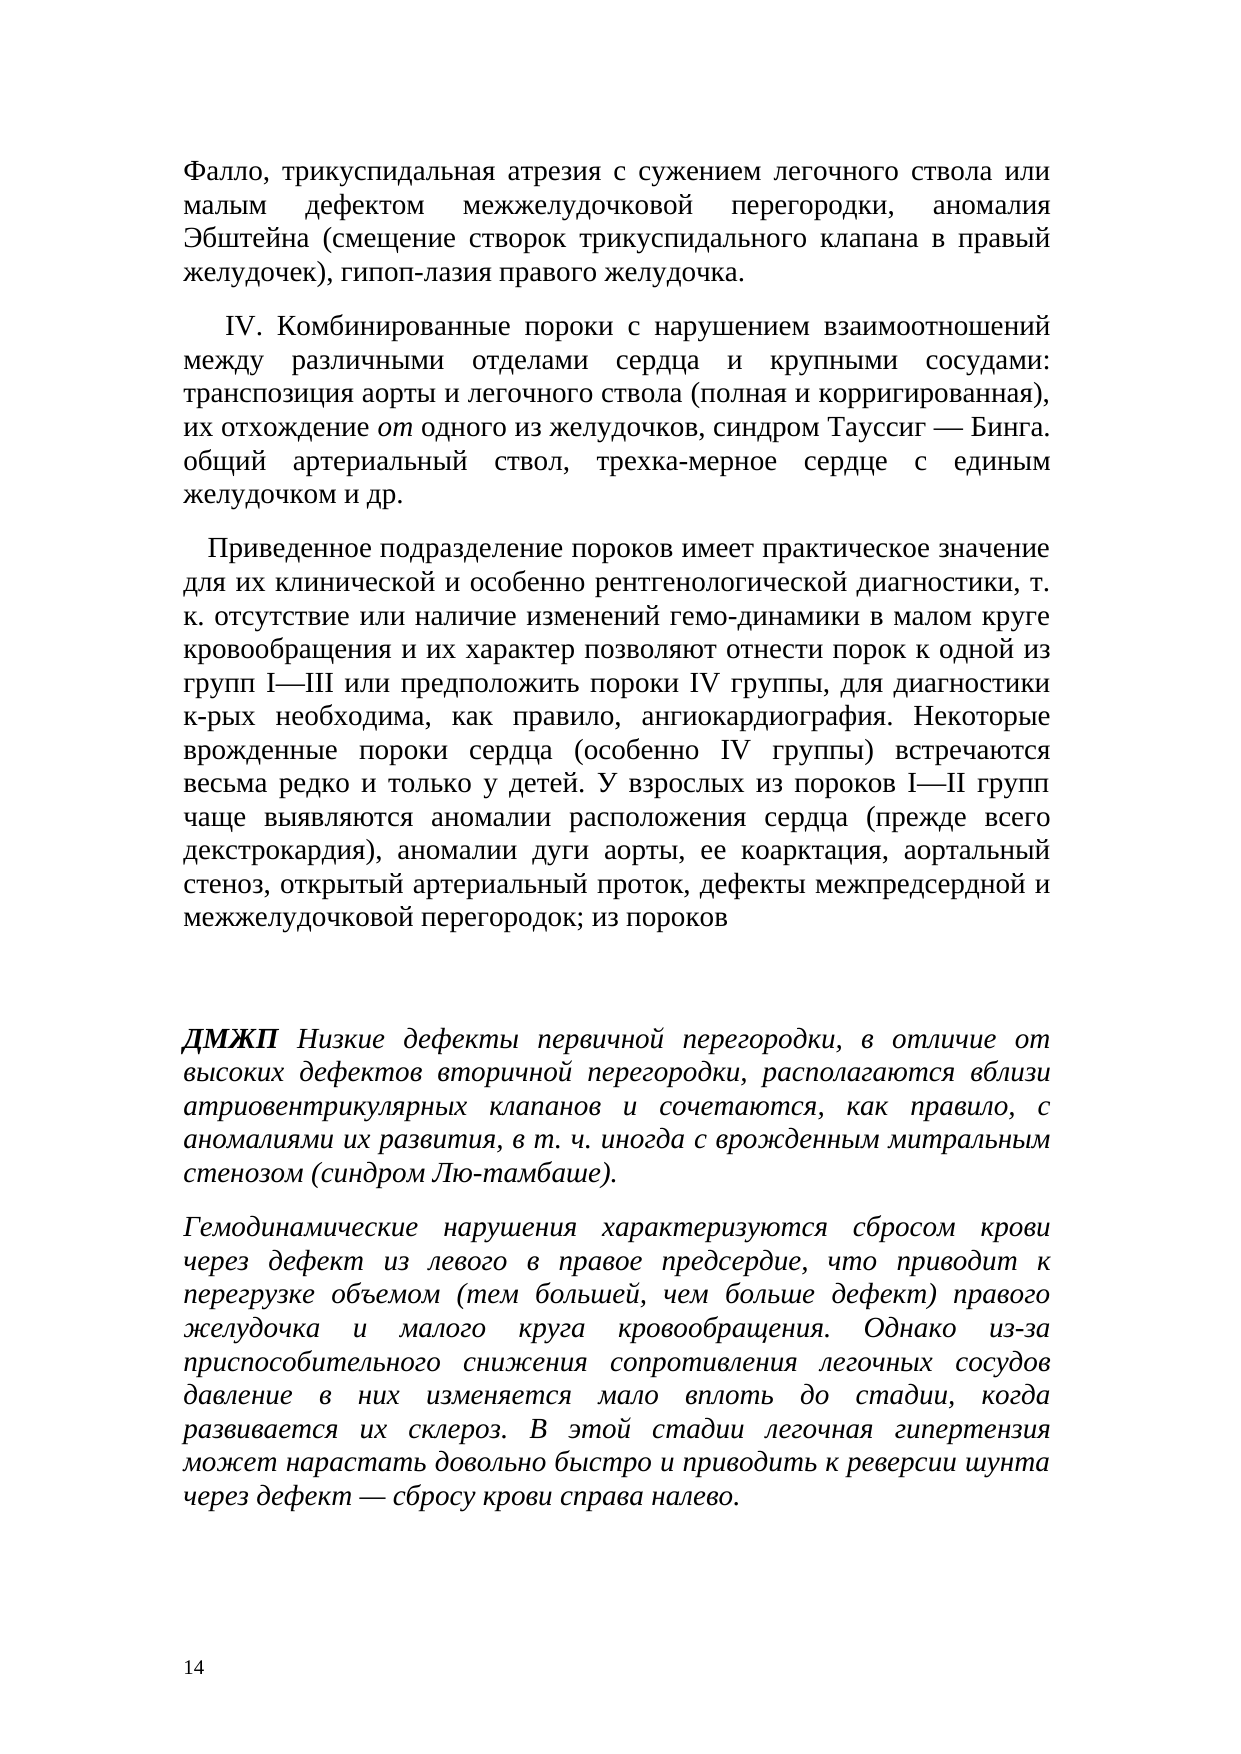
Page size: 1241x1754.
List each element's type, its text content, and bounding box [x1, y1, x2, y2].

text Гемодинамические нарушения характеризуются сбросом крови через дефект из левого в правое предсердие, что приводит к перегрузке объемом (тем большей, чем больше дефект) правого желудочка и малого круга кровообращения. Однако из-за приспособительного снижения сопротивления легочных сосудов давление в них изменяется мало вплоть до стадии, когда развивается их склероз. В этой стадии легочная гипертензия может нарастать довольно быстро и приводить к реверсии шунта через дефект — сбросу крови справа налево. [183, 1209, 1051, 1511]
text ДМЖП Низкие дефекты первичной перегородки, в отличие от высоких дефектов вторичной перегородки, располагаются вблизи атриовентрикулярных клапанов и сочетаются, как правило, с аномалиями их развития, в т. ч. иногда с врожденным митральным стенозом (синдром Лю-тамбаше). [183, 1021, 1051, 1189]
text IV. Комбинированные пороки с нарушением взаимоотношений между различными отделами сердца и крупными сосудами: транспозиция аорты и легочного ствола (полная и корригированная), их отхождение от одного из желудочков, синдром Тауссиг — Бинга. общий артериальный ствол, трехка-мерное сердце с единым желудочком и др. [183, 308, 1051, 510]
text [183, 153, 1051, 288]
text Приведенное подразделение пороков имеет практическое значение для их клинической и особенно рентгенологической диагностики, т. к. отсутствие или наличие изменений гемо-динамики в малом круге кровообращения и их характер позволяют отнести порок к одной из групп I—III или предположить пороки IV группы, для диагностики к-рых необходима, как правило, ангиокардиография. Некоторые врожденные пороки сердца (особенно IV группы) встречаются весьма редко и только у детей. У взрослых из пороков I—II групп чаще выявляются аномалии расположения сердца (прежде всего декстрокардия), аномалии дуги аорты, ее коарктация, аортальный стеноз, открытый артериальный проток, дефекты межпредсердной и межжелудочковой перегородок; из пороков [183, 531, 1051, 933]
